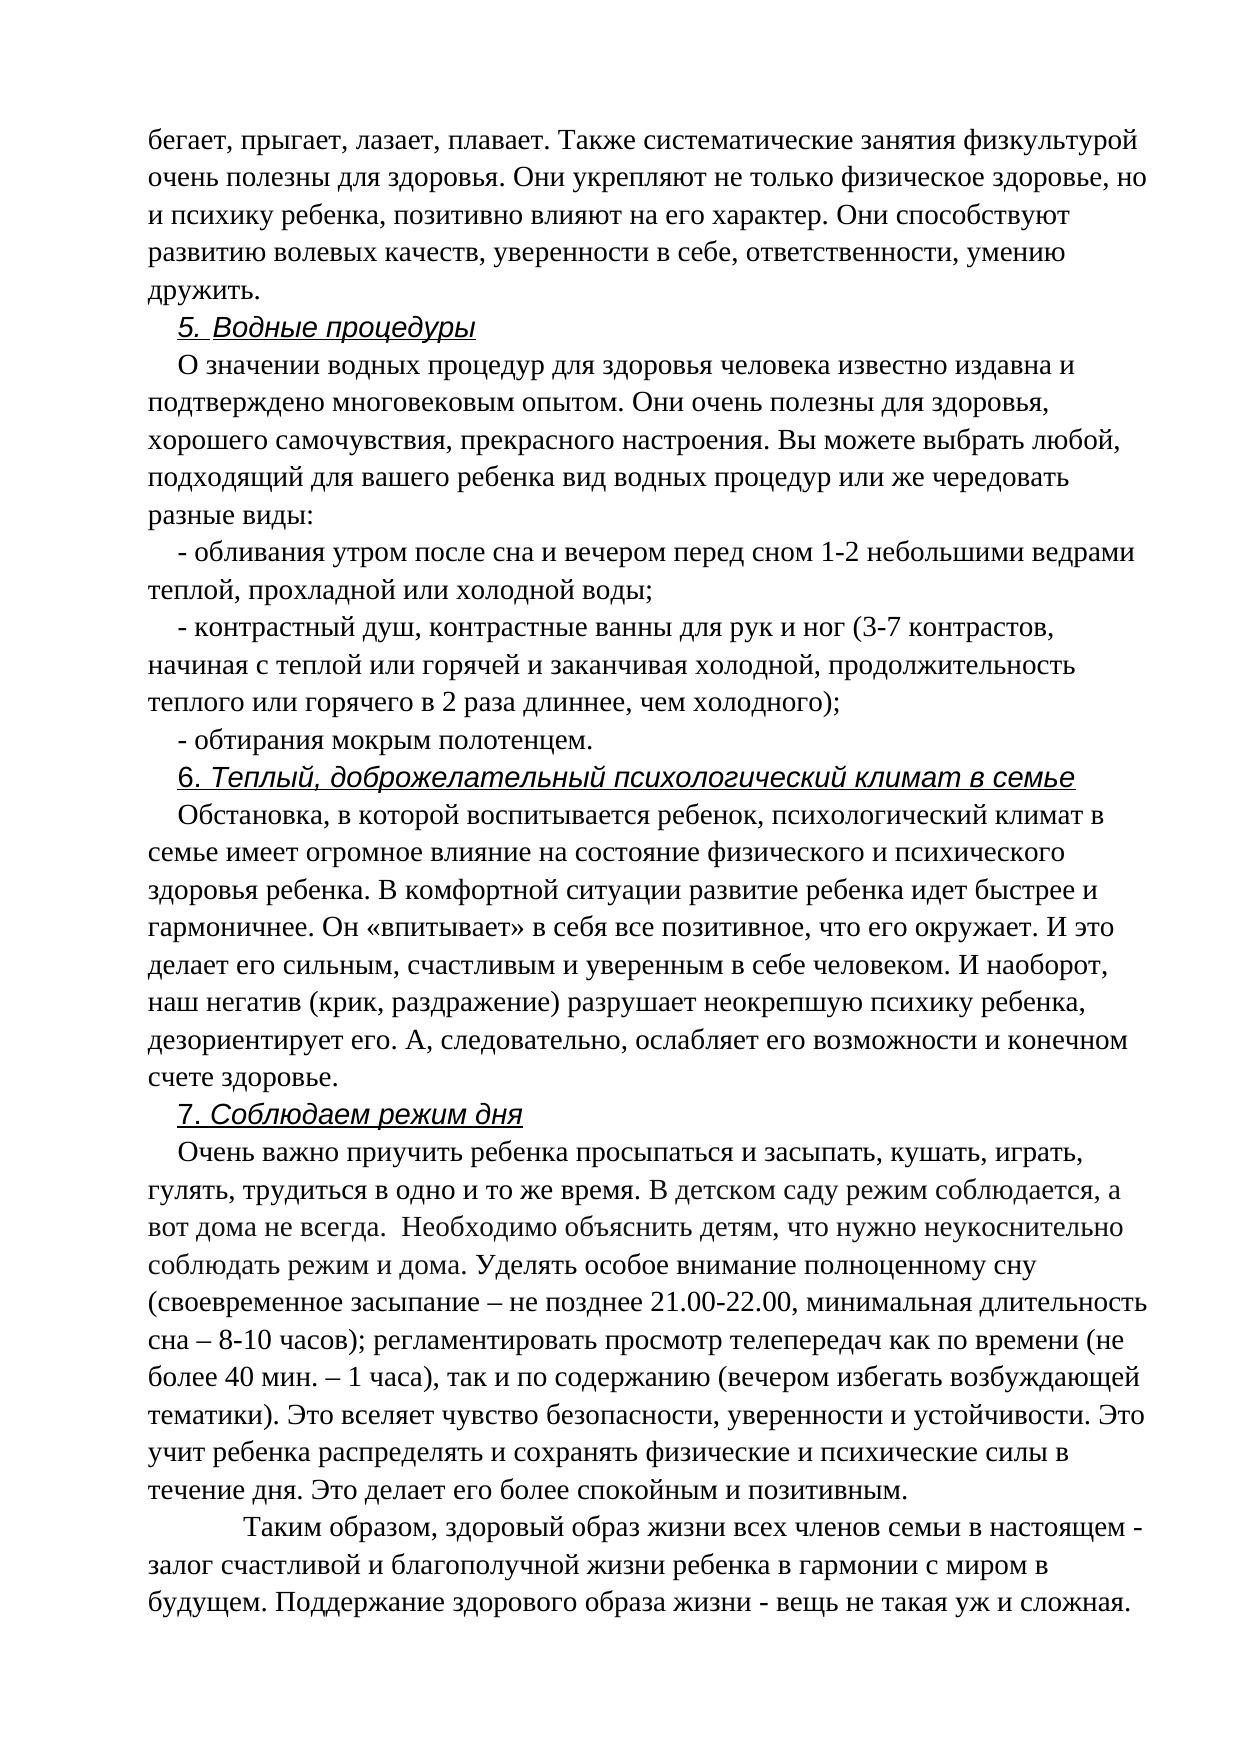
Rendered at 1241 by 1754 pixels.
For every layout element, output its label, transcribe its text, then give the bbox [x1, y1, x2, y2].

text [148, 1506, 1152, 1618]
text - обливания утром после сна и вечером перед сном 1-2 небольшими ведрами теплой, прохладной или холодной воды; [148, 531, 1152, 606]
text 6. Теплый, доброжелательный психологический климат в семье [148, 756, 1152, 793]
text О значении водных процедур для здоровья человека известно издавна и подтверждено многовековым опытом. Они очень полезны для здоровья, хорошего самочувствия, прекрасного настроения. Вы можете выбрать любой, подходящий для вашего ребенка вид водных процедур или же чередовать разные виды: [148, 343, 1152, 531]
text - обтирания мокрым полотенцем. [148, 718, 1152, 756]
text - контрастный душ, контрастные ванны для рук и ног (3-7 контрастов, начиная с теплой или горячей и заканчивая холодной, продолжительность теплого или горячего в 2 раза длиннее, чем холодного); [148, 606, 1152, 718]
text бегает, прыгает, лазает, плавает. Также систематические занятия физкультурой очень полезны для здоровья. Они укрепляют не только физическое здоровье, но и психику ребенка, позитивно влияют на его характер. Они способствуют развитию волевых качеств, уверенности в себе, ответственности, умению дружить. [148, 118, 1152, 306]
text 7. Соблюдаем режим дня [148, 1093, 1152, 1131]
text Очень важно приучить ребенка просыпаться и засыпать, кушать, играть, гулять, трудиться в одно и то же время. В детском саду режим соблюдается, а вот дома не всегда. Необходимо объяснить детям, что нужно неукоснительно соблюдать режим и дома. Уделять особое внимание полноценному сну (своевременное засыпание – не позднее 21.00-22.00, минимальная длительность сна – 8-10 часов); регламентировать просмотр телепередач как по времени (не более 40 мин. – 1 часа), так и по содержанию (вечером избегать возбуждающей тематики). Это вселяет чувство безопасности, уверенности и устойчивости. Это учит ребенка распределять и сохранять физические и психические силы в течение дня. Это делает его более спокойным и позитивным. [148, 1131, 1152, 1506]
text Обстановка, в которой воспитывается ребенок, психологический климат в семье имеет огромное влияние на состояние физического и психического здоровья ребенка. В комфортной ситуации развитие ребенка идет быстрее и гармоничнее. Он «впитывает» в себя все позитивное, что его окружает. И это делает его сильным, счастливым и уверенным в себе человеком. И наоборот, наш негатив (крик, раздражение) разрушает неокрепшую психику ребенка, дезориентирует его. А, следовательно, ослабляет его возможности и конечном счете здоровье. [148, 793, 1152, 1093]
text 5. Водные процедуры [148, 306, 1152, 343]
